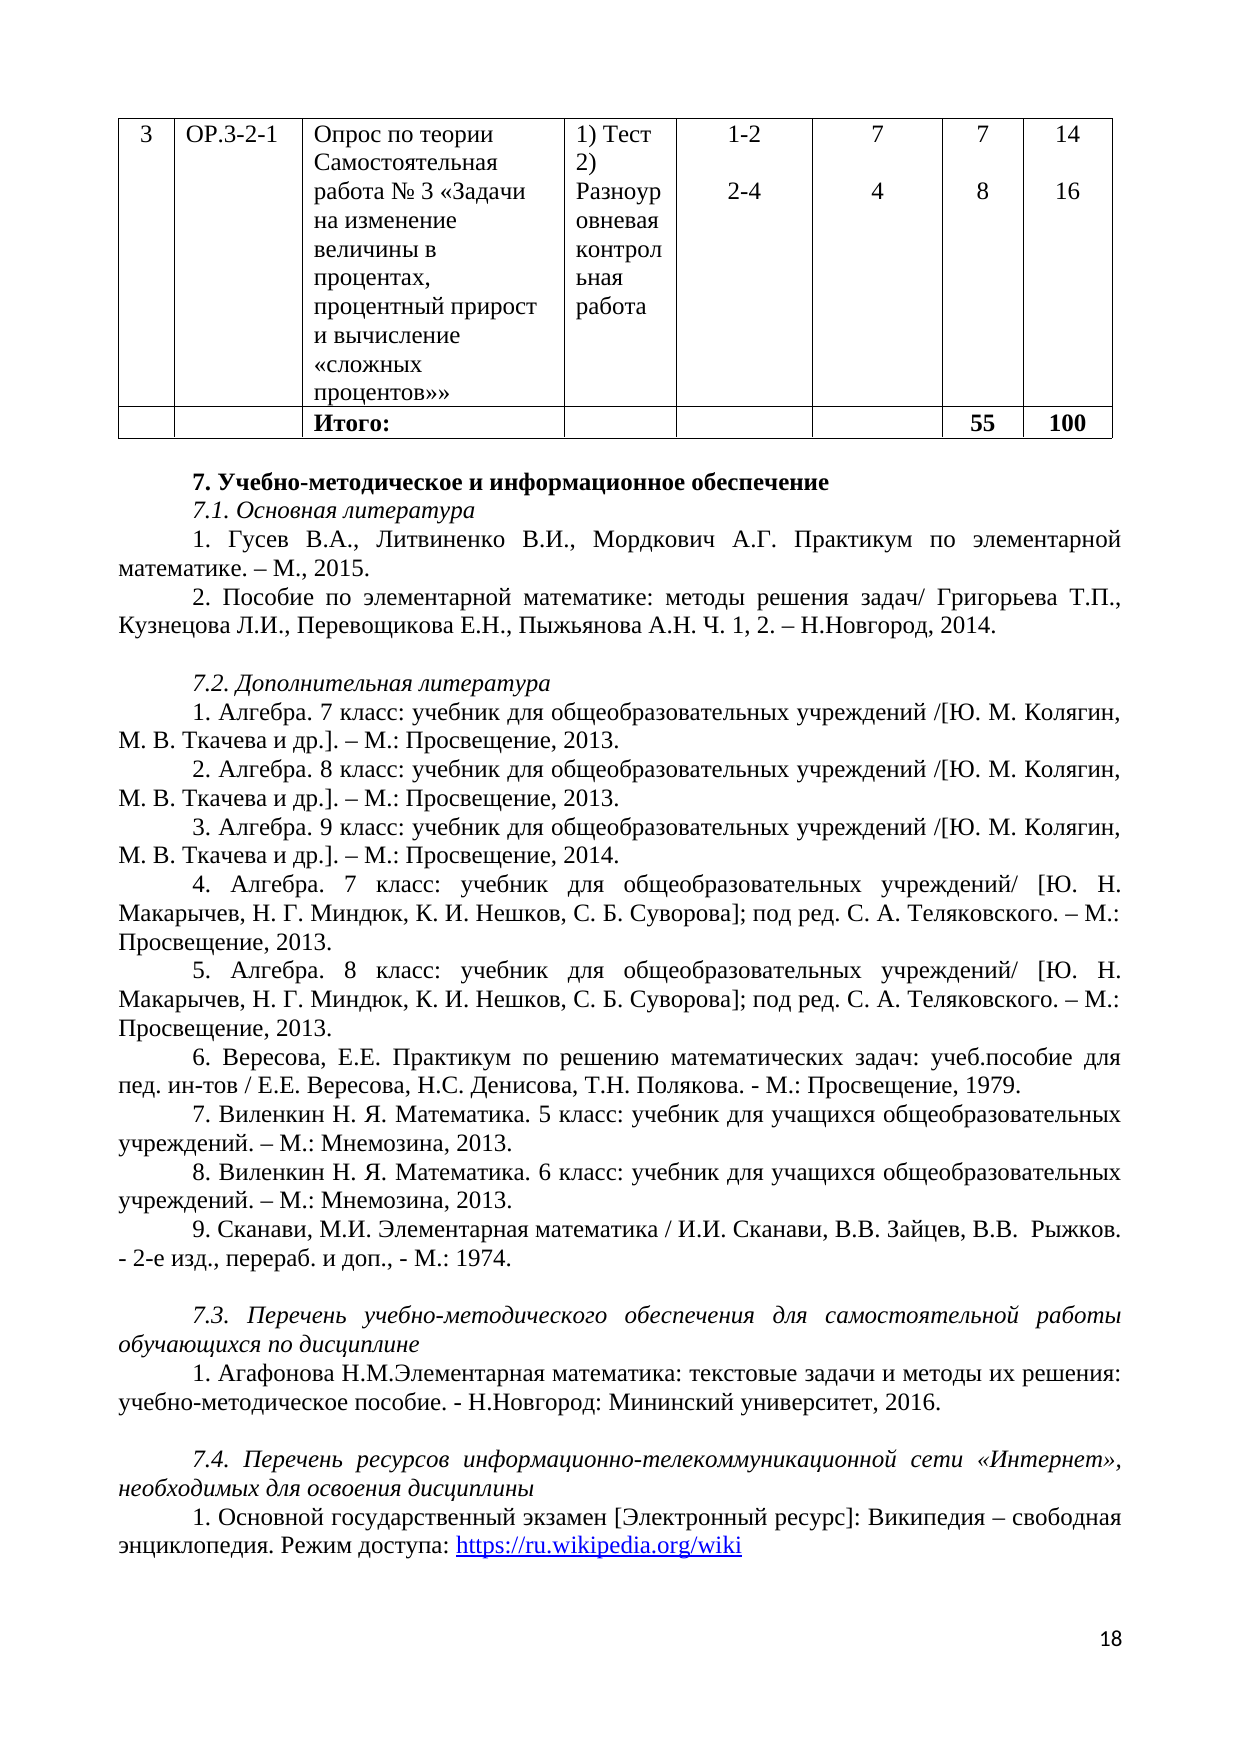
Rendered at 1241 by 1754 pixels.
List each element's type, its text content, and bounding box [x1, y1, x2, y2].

text 7.1. Основная литература [118, 495, 1122, 524]
table_cell 3 [119, 119, 174, 406]
table_cell 7 8 [943, 119, 1023, 406]
table_cell 1-2 2-4 [677, 119, 812, 406]
table_cell 14 16 [1024, 119, 1112, 406]
table_cell ОР.3-2-1 [175, 119, 302, 406]
table_cell [119, 407, 174, 437]
table_cell [677, 407, 812, 437]
text 3. Алгебра. 9 класс: учебник для общеобразовательных учреждений /[Ю. М. Колягин, М. В. Ткачева и др.]. – М.: Просвещение, 2014. [118, 812, 1122, 869]
table_cell 7 4 [813, 119, 942, 406]
table_cell Итого: [303, 407, 564, 437]
text 4. Алгебра. 7 класс: учебник для общеобразовательных учреждений/ [Ю. Н. Макарычев, Н. Г. Миндюк, К. И. Нешков, С. Б. Суворова]; под ред. С. А. Теляковского. – М.: Просвещение, 2013. [118, 869, 1122, 955]
table_cell 100 [1024, 407, 1112, 437]
text 1. Агафонова Н.М.Элементарная математика: текстовые задачи и методы их решения: учебно-методическое пособие. - Н.Новгород: Мининский университет, 2016. [118, 1358, 1122, 1415]
text 5. Алгебра. 8 класс: учебник для общеобразовательных учреждений/ [Ю. Н. Макарычев, Н. Г. Миндюк, К. И. Нешков, С. Б. Суворова]; под ред. С. А. Теляковского. – М.: Просвещение, 2013. [118, 955, 1122, 1042]
table_cell [813, 407, 942, 437]
table_cell [175, 407, 302, 437]
text 1. Алгебра. 7 класс: учебник для общеобразовательных учреждений /[Ю. М. Колягин, М. В. Ткачева и др.]. – М.: Просвещение, 2013. [118, 697, 1122, 754]
text 8. Виленкин Н. Я. Математика. 6 класс: учебник для учащихся общеобразовательных учреждений. – М.: Мнемозина, 2013. [118, 1157, 1122, 1214]
text 6. Вересова, Е.Е. Практикум по решению математических задач: учеб.пособие для пед. ин-тов / Е.Е. Вересова, Н.С. Денисова, Т.Н. Полякова. - М.: Просвещение, 1979. [118, 1042, 1122, 1099]
text 9. Сканави, М.И. Элементарная математика / И.И. Сканави, В.В. Зайцев, В.В. Рыжков. - 2-е изд., перераб. и доп., - М.: 1974. [118, 1214, 1122, 1272]
table_cell [565, 407, 676, 437]
text 1. Гусев В.А., Литвиненко В.И., Мордкович А.Г. Практикум по элементарной математике. – М., 2015. [118, 524, 1122, 582]
text 7. Учебно-методическое и информационное обеспечение [118, 467, 1122, 495]
text 7. Виленкин Н. Я. Математика. 5 класс: учебник для учащихся общеобразовательных учреждений. – М.: Мнемозина, 2013. [118, 1099, 1122, 1157]
text 7.2. Дополнительная литература [118, 668, 1122, 697]
text 7.3. Перечень учебно-методического обеспечения для самостоятельной работы обучающихся по дисциплине [118, 1300, 1122, 1358]
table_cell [565, 119, 676, 406]
table_cell 55 [943, 407, 1023, 437]
text 2. Алгебра. 8 класс: учебник для общеобразовательных учреждений /[Ю. М. Колягин, М. В. Ткачева и др.]. – М.: Просвещение, 2013. [118, 754, 1122, 812]
text 1. Основной государственный экзамен [Электронный ресурс]: Википедия – свободная энциклопедия. Режим доступа: https://ru.wikipedia.org/wiki [118, 1502, 1122, 1559]
text 2. Пособие по элементарной математике: методы решения задач/ Григорьева Т.П., Кузнецова Л.И., Перевощикова Е.Н., Пыжьянова А.Н. Ч. 1, 2. – Н.Новгород, 2014. [118, 582, 1122, 639]
text 7.4. Перечень ресурсов информационно-телекоммуникационной сети «Интернет», необходимых для освоения дисциплины [118, 1444, 1122, 1502]
table_cell Опрос по теории Самостоятельная работа № 3 «Задачи на изменение величины в процентах, процентный прирост и вычисление «сложных процентов»» [303, 119, 564, 406]
